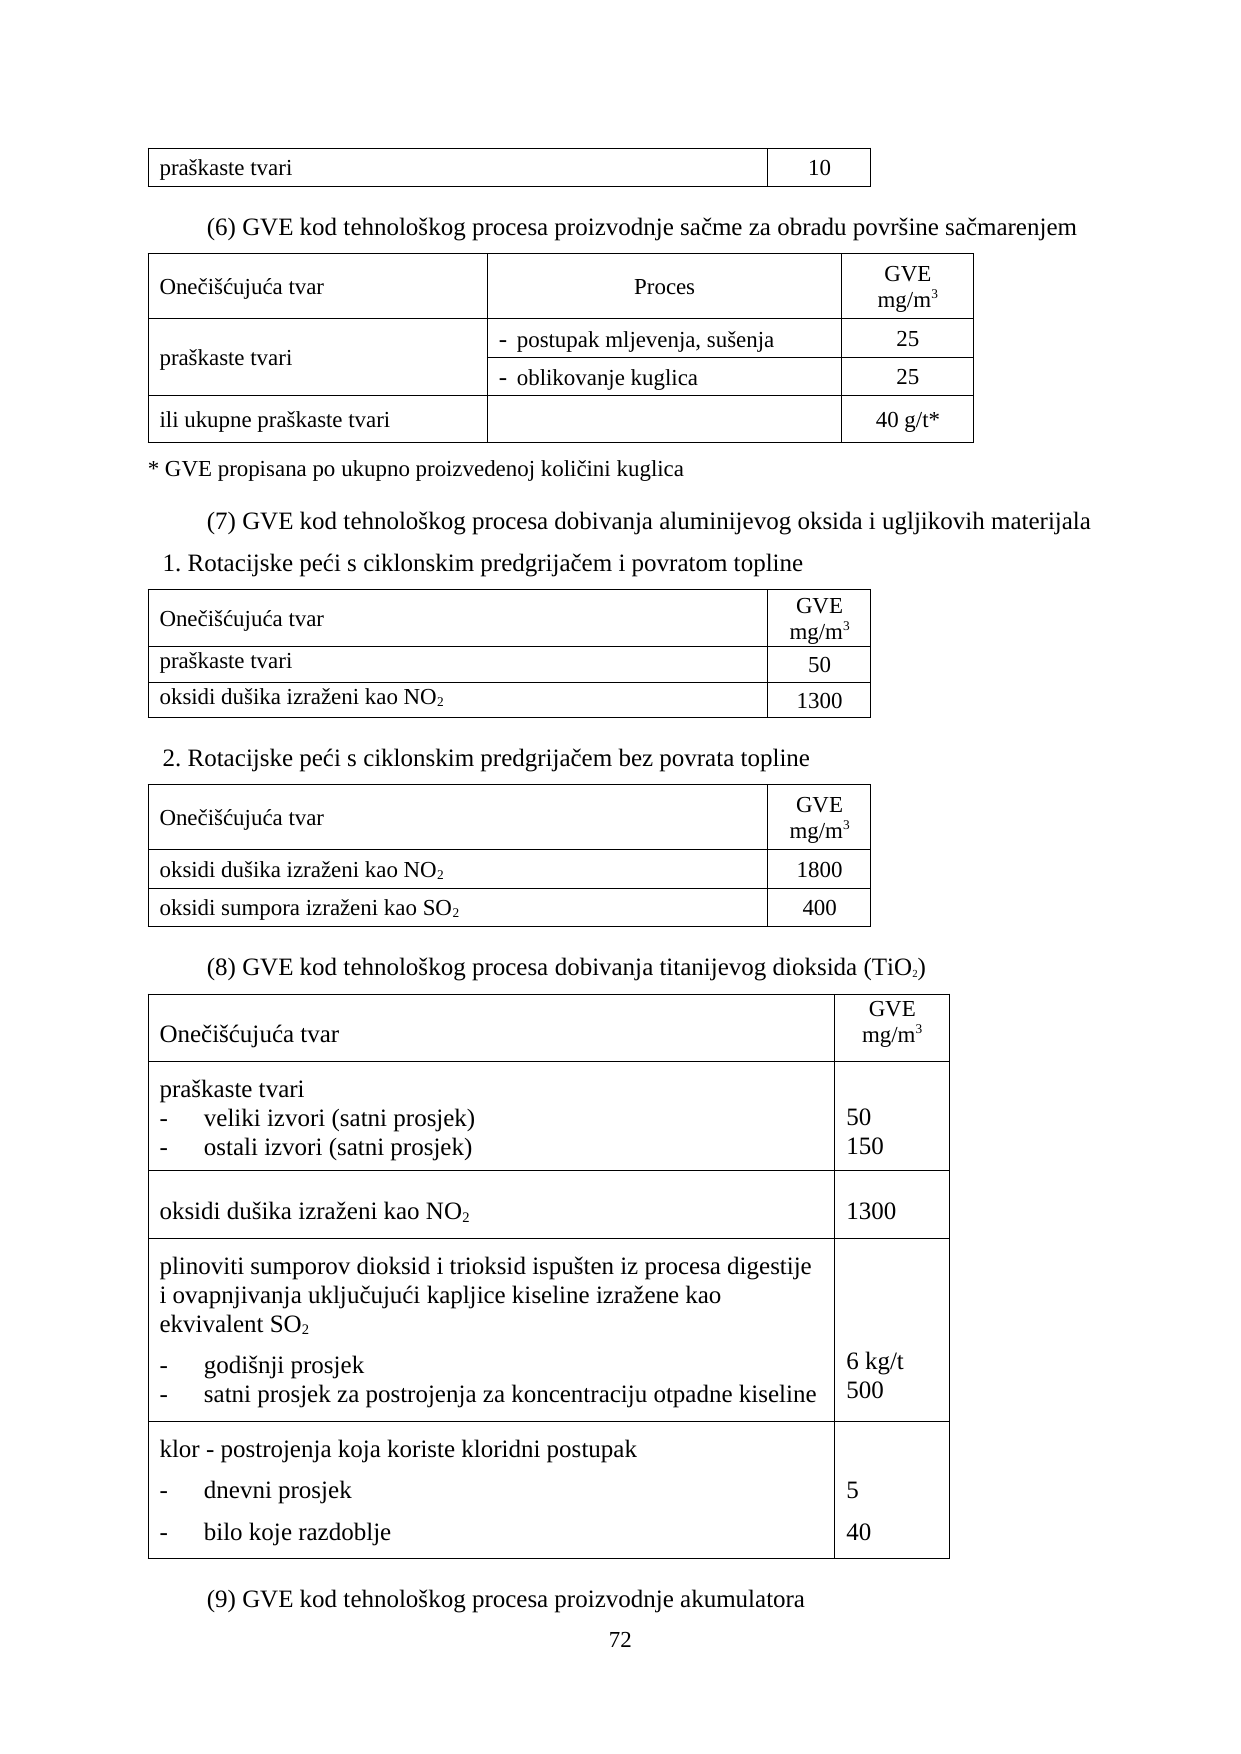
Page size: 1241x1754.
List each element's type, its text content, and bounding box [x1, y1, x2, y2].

text * GVE propisana po ukupno proizvedenoj količini kuglica [148, 455, 1093, 481]
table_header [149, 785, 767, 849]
text (7) GVE kod tehnološkog procesa dobivanja aluminijevog oksida i ugljikovih materijala [148, 506, 1093, 535]
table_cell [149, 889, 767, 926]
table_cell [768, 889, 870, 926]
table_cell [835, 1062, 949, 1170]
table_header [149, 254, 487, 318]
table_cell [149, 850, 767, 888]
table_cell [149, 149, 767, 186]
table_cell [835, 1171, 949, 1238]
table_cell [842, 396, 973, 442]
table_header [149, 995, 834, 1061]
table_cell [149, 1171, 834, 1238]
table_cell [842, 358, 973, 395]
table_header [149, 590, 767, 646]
text 1. Rotacijske peći s ciklonskim predgrijačem i povratom topline [162, 548, 1093, 576]
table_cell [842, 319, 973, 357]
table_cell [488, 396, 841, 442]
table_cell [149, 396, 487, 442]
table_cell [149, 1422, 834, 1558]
text 2. Rotacijske peći s ciklonskim predgrijačem bez povrata topline [162, 743, 1093, 772]
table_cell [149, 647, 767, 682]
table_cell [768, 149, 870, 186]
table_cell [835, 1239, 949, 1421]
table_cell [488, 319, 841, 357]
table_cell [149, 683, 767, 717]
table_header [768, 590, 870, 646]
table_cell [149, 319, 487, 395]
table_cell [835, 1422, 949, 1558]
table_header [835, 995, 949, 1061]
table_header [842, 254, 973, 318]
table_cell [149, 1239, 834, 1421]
text (8) GVE kod tehnološkog procesa dobivanja titanijevog dioksida (TiO2) [148, 952, 1093, 981]
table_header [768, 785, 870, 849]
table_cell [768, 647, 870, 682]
text (6) GVE kod tehnološkog procesa proizvodnje sačme za obradu površine sačmarenjem [148, 212, 1093, 241]
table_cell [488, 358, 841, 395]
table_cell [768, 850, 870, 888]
text (9) GVE kod tehnološkog procesa proizvodnje akumulatora [148, 1584, 1093, 1613]
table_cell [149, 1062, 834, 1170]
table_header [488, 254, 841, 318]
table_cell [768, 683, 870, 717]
